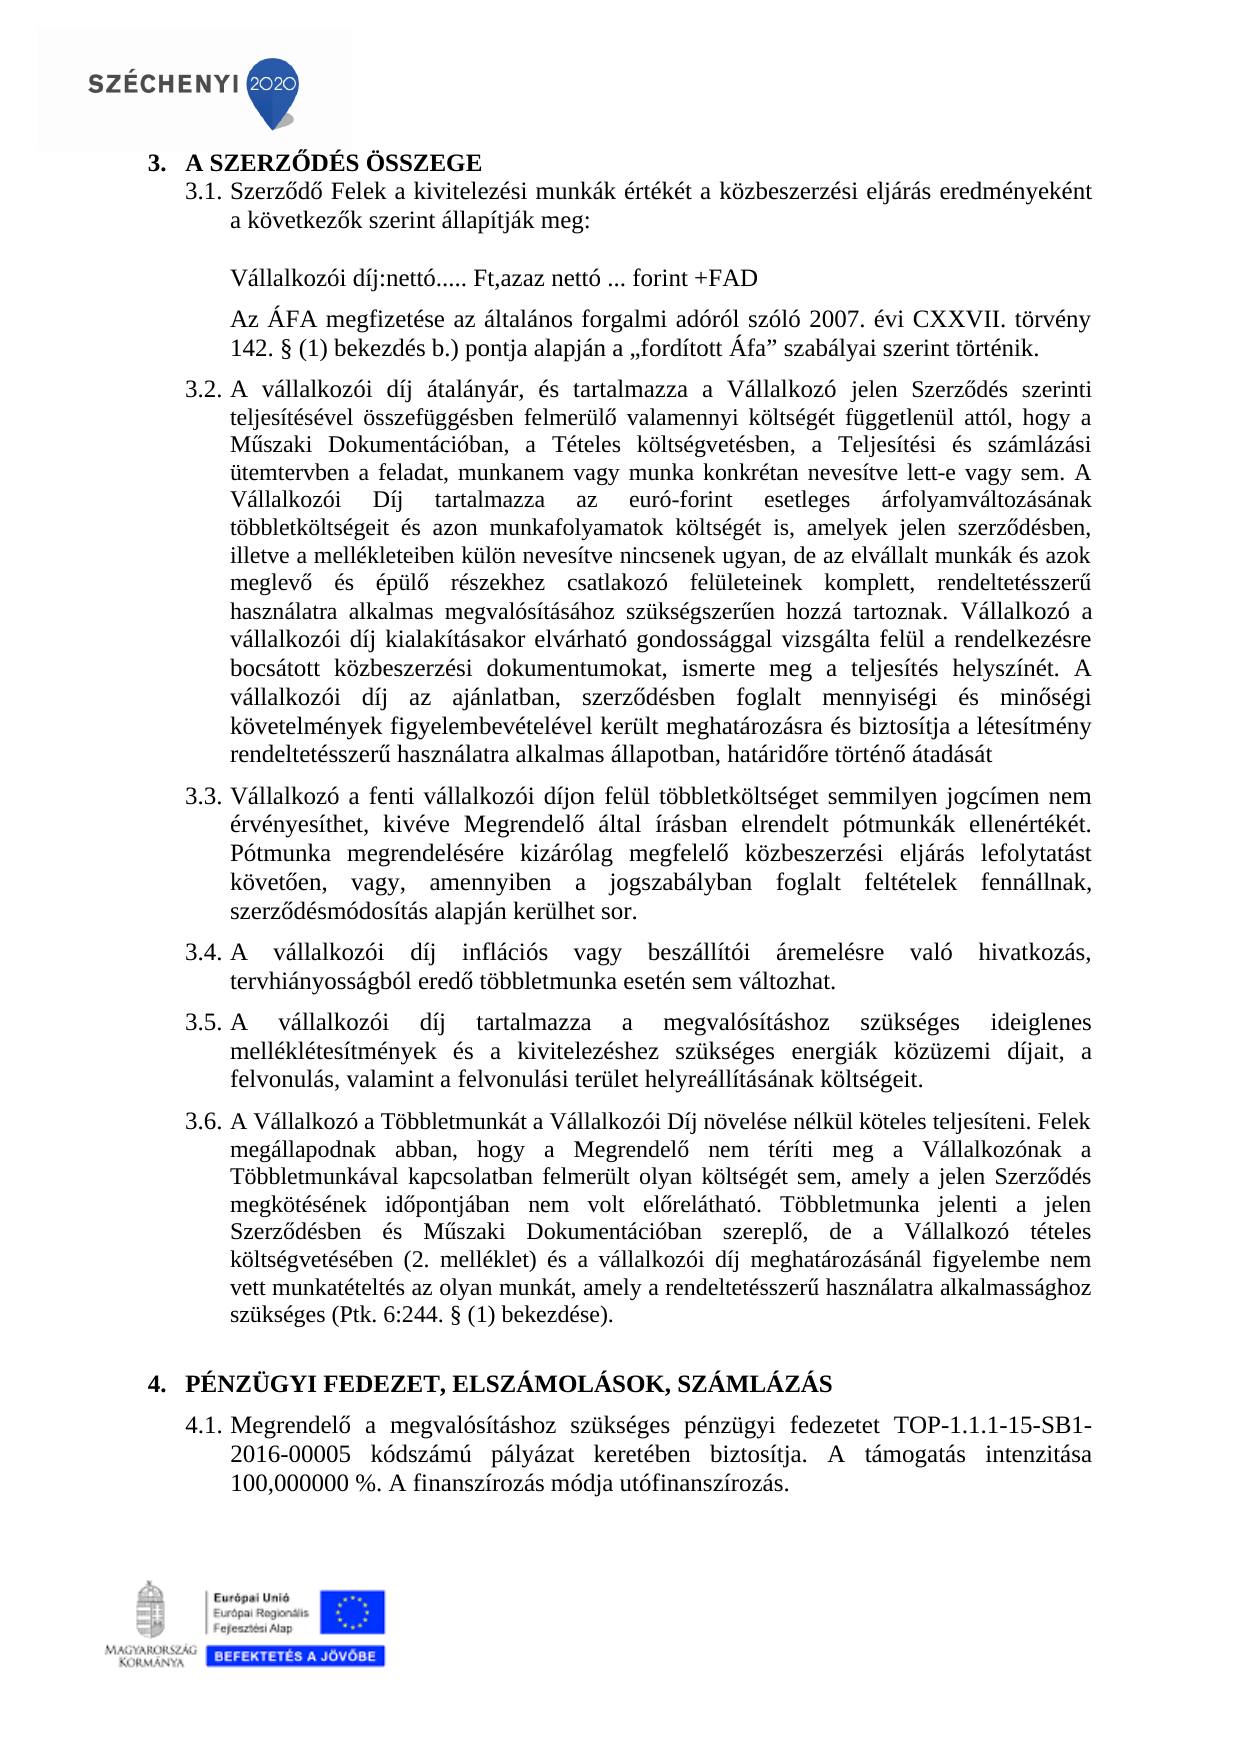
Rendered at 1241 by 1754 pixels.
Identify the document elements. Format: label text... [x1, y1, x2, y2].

list PÉNZÜGYI FEDEZET, ELSZÁMOLÁSOK, SZÁMLÁZÁS [148, 1369, 1093, 1398]
list A Vállalkozó a Többletmunkát a Vállalkozói Díj növelése nélkül köteles teljesíteni. Felek megállapodnak abban, hogy a Megrendelő nem téríti meg a Vállalkozónak a Többletmunkával kapcsolatban felmerült olyan költségét sem, amely a jelen Szerződés megkötésének időpontjában nem volt előrelátható. Többletmunka jelenti a jelen Szerződésben és Műszaki Dokumentációban szereplő, de a Vállalkozó tételes költségvetésében (2. melléklet) és a vállalkozói díj meghatározásánál figyelembe nem vett munkatételtés az olyan munkát, amely a rendeltetésszerű használatra alkalmassághoz szükséges (Ptk. 6:244. § (1) bekezdése). [185, 1106, 1093, 1328]
list A SZERZŐDÉS ÖSSZEGE [148, 148, 1093, 176]
list Megrendelő a megvalósításhoz szükséges pénzügyi fedezetet TOP-1.1.1-15-SB1-2016-00005 kódszámú pályázat keretében biztosítja. A támogatás intenzitása 100,000000 %. A finanszírozás módja utófinanszírozás. [185, 1410, 1093, 1497]
list Vállalkozó a fenti vállalkozói díjon felül többletköltséget semmilyen jogcímen nem érvényesíthet, kivéve Megrendelő által írásban elrendelt pótmunkák ellenértékét. Pótmunka megrendelésére kizárólag megfelelő közbeszerzési eljárás lefolytatást követően, vagy, amennyiben a jogszabályban foglalt feltételek fennállnak, szerződésmódosítás alapján kerülhet sor. [185, 781, 1093, 924]
picture [37, 26, 353, 151]
list A vállalkozói díj inflációs vagy beszállítói áremelésre való hivatkozás, tervhiányosságból eredő többletmunka esetén sem változhat. [185, 937, 1093, 994]
picture [88, 1563, 427, 1681]
list A vállalkozói díj átalányár, és tartalmazza a Vállalkozó jelen Szerződés szerinti teljesítésével összefüggésben felmerülő valamennyi költségét függetlenül attól, hogy a Műszaki Dokumentációban, a Tételes költségvetésben, a Teljesítési és számlázási ütemtervben a feladat, munkanem vagy munka konkrétan nevesítve lett-e vagy sem. A Vállalkozói Díj tartalmazza az euró-forint esetleges árfolyamváltozásának többletköltségeit és azon munkafolyamatok költségét is, amelyek jelen szerződésben, illetve a mellékleteiben külön nevesítve nincsenek ugyan, de az elvállalt munkák és azok meglevő és épülő részekhez csatlakozó felületeinek komplett, rendeltetésszerű használatra alkalmas megvalósításához szükségszerűen hozzá tartoznak. Vállalkozó a vállalkozói díj kialakításakor elvárható gondossággal vizsgálta felül a rendelkezésre bocsátott közbeszerzési dokumentumokat, ismerte meg a teljesítés helyszínét. A vállalkozói díj az ajánlatban, szerződésben foglalt mennyiségi és minőségi követelmények figyelembevételével került meghatározásra és biztosítja a létesítmény rendeltetésszerű használatra alkalmas állapotban, határidőre történő átadását [185, 374, 1093, 768]
list Szerződő Felek a kivitelezési munkák értékét a közbeszerzési eljárás eredményeként a következők szerint állapítják meg: [185, 176, 1093, 234]
list A vállalkozói díj tartalmazza a megvalósításhoz szükséges ideiglenes melléklétesítmények és a kivitelezéshez szükséges energiák közüzemi díjait, a felvonulás, valamint a felvonulási terület helyreállításának költségeit. [185, 1007, 1093, 1093]
text Vállalkozói díj:nettó..... Ft,azaz nettó ... forint +FAD [230, 263, 1093, 291]
text Az ÁFA megfizetése az általános forgalmi adóról szóló 2007. évi CXXVII. törvény 142. § (1) bekezdés b.) pontja alapján a „fordított Áfa” szabályai szerint történik. [230, 304, 1093, 361]
